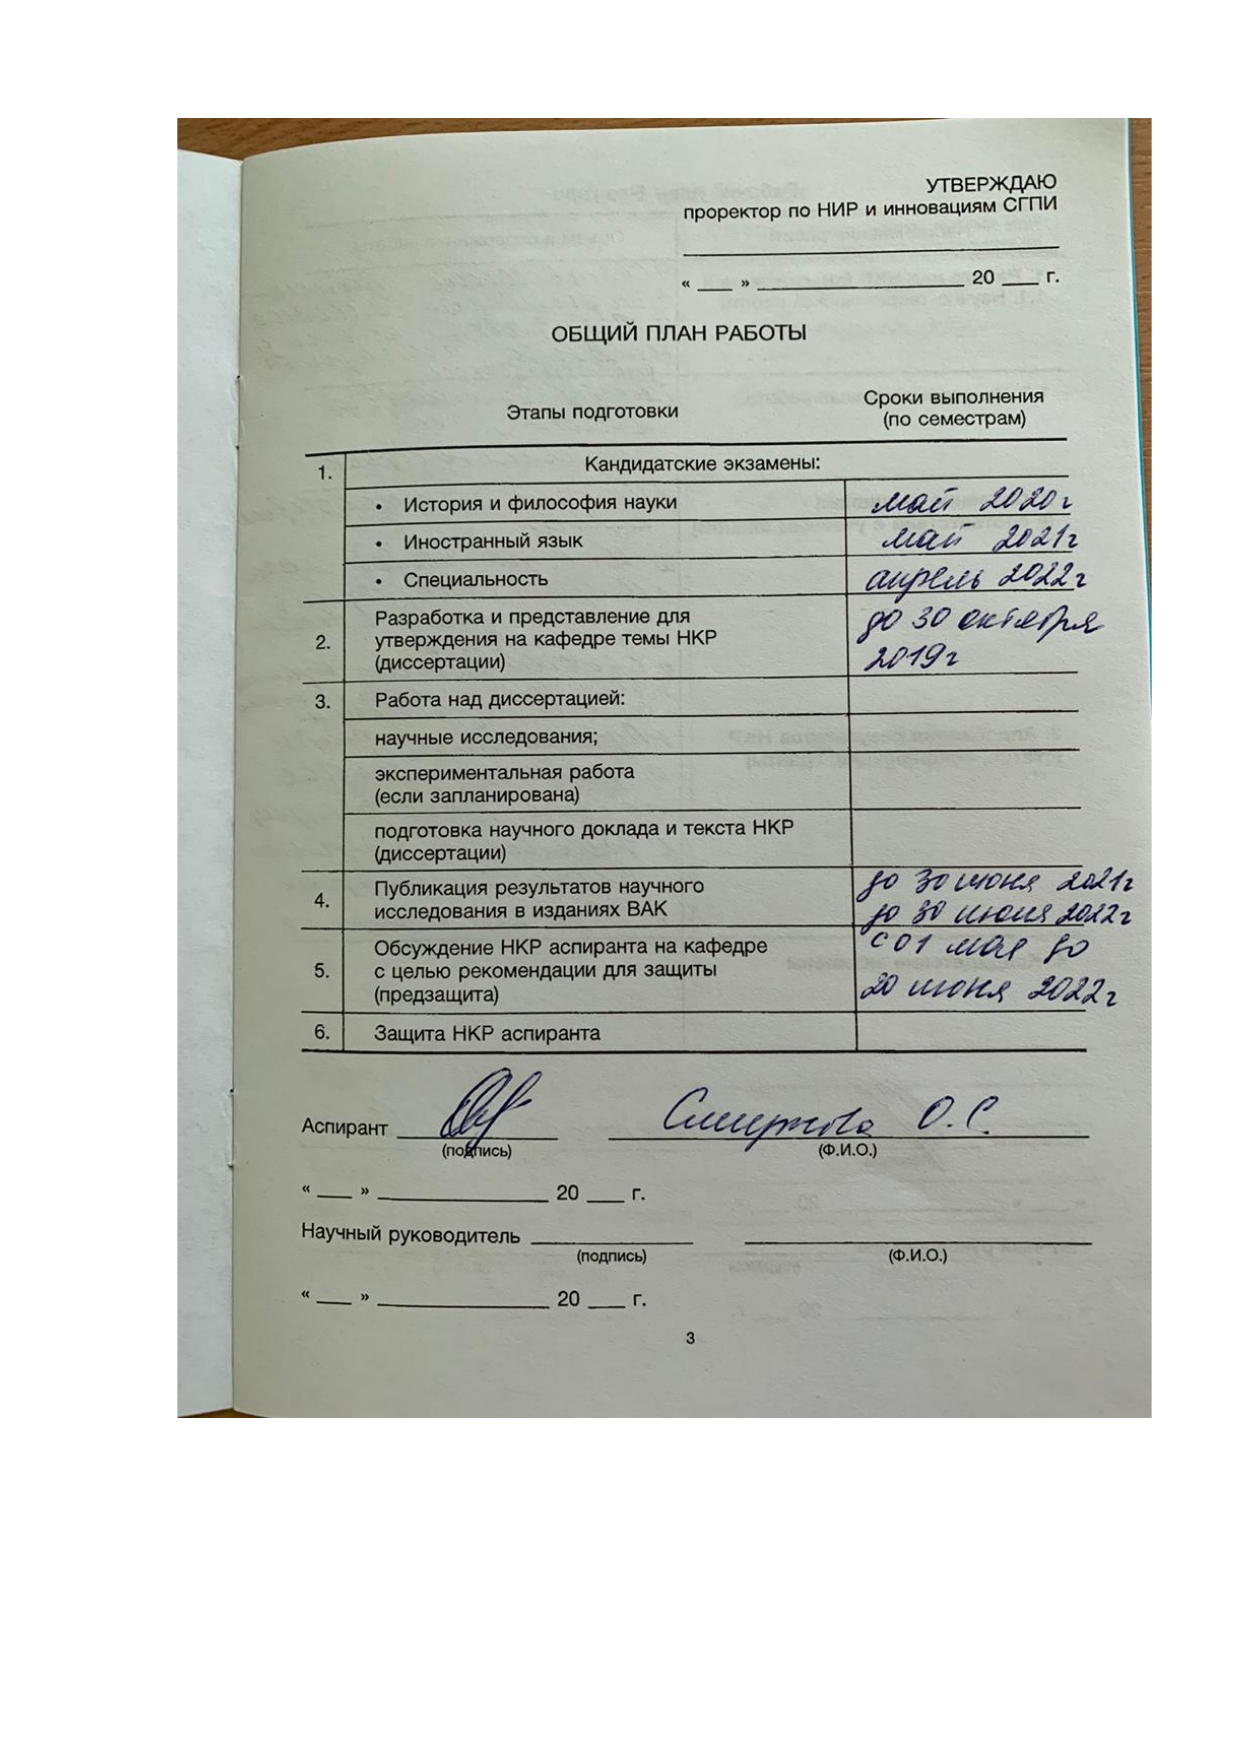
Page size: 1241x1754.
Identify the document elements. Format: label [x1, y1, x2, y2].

picture [177, 118, 1152, 1418]
